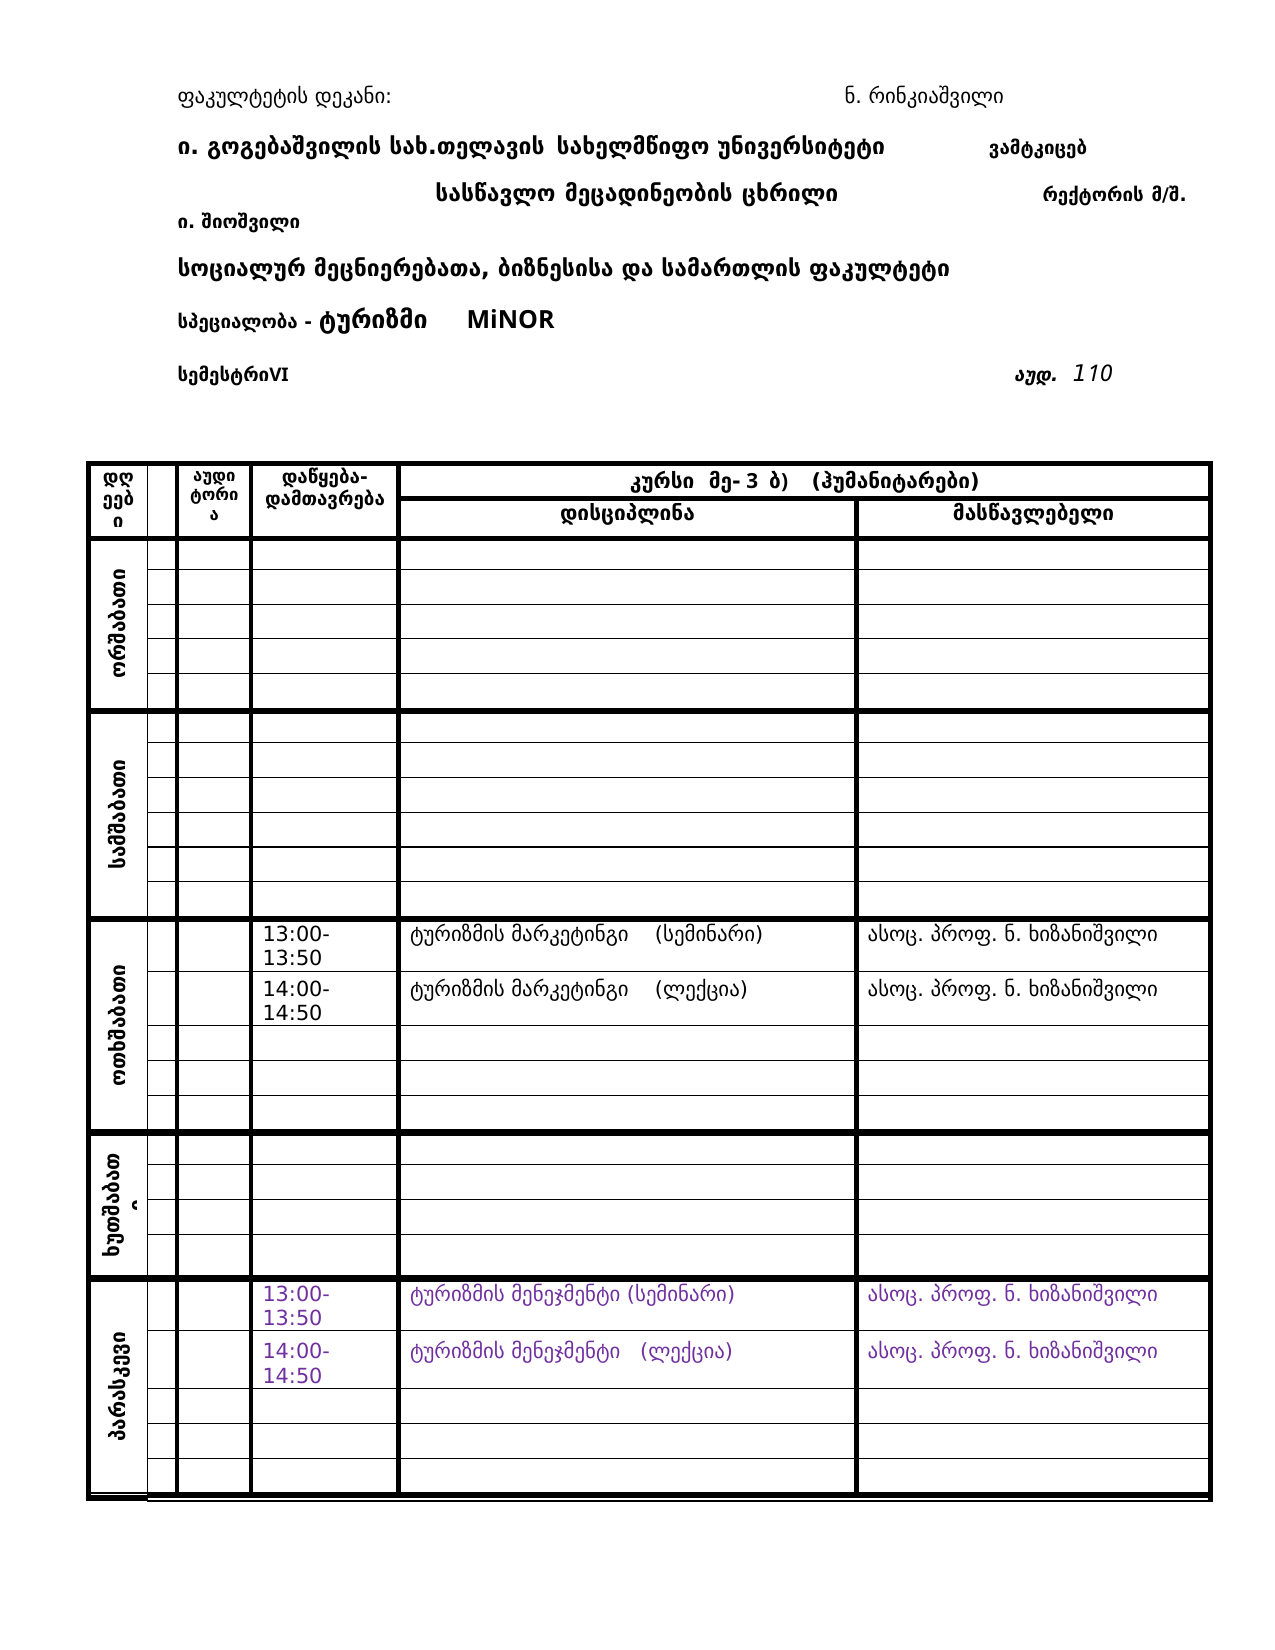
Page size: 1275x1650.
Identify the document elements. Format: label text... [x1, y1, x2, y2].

table_cell [179, 743, 249, 777]
table_cell [148, 1331, 175, 1388]
table_cell [401, 1096, 854, 1129]
table_cell [179, 1136, 249, 1164]
table_cell 13:00-13:50 [253, 922, 396, 971]
text ფაკულტეტის დეკანი: ნ. რინკიაშვილი [177, 84, 1186, 109]
table_cell [401, 778, 854, 812]
text ი. გოგებაშვილის სახ.თელავის სახელმწიფო უნივერსიტეტი ვამტკიცებ [177, 133, 1186, 160]
table_cell [253, 813, 396, 846]
table_cell [148, 605, 175, 638]
text სპეციალობა - ტურიზმი MiNOR [177, 302, 1186, 336]
table_cell [148, 848, 175, 881]
table_cell ასოც. პროფ. ნ. ხიზანიშვილი [859, 972, 1208, 1025]
table_cell [148, 1282, 175, 1330]
table_cell [253, 1026, 396, 1060]
table_cell [859, 848, 1208, 881]
table_cell [859, 1026, 1208, 1060]
table_cell [253, 714, 396, 742]
table_header აუდიტორია [179, 466, 249, 536]
table_cell [859, 674, 1208, 708]
table_cell [401, 1200, 854, 1233]
table_cell მასწავლებელი [859, 501, 1208, 536]
table_cell [859, 1424, 1208, 1457]
table_cell ასოც. პროფ. ნ. ხიზანიშვილი [859, 922, 1208, 971]
table_cell [401, 570, 854, 603]
table_cell [179, 1389, 249, 1423]
table_cell 14:00-14:50 [253, 972, 396, 1025]
table_cell ტურიზმის მარკეტინგი (ლექცია) [401, 972, 854, 1025]
table_cell [253, 1165, 396, 1199]
table_cell 13:00-13:50 [253, 1282, 396, 1330]
table_cell [859, 813, 1208, 846]
table_cell [179, 1096, 249, 1129]
table_header დღეები [91, 466, 147, 536]
table_cell [148, 1096, 175, 1129]
table_cell [179, 541, 249, 569]
table_cell [859, 541, 1208, 569]
table_cell [859, 1200, 1208, 1233]
table_cell [179, 848, 249, 881]
table_cell [253, 848, 396, 881]
table_cell [179, 1282, 249, 1330]
table_cell 14:00-14:50 [253, 1331, 396, 1388]
table_cell [401, 743, 854, 777]
table_cell ასოც. პროფ. ნ. ხიზანიშვილი [859, 1282, 1208, 1330]
table_cell [253, 674, 396, 708]
table_cell ოთხშაბათი [91, 922, 147, 1129]
table_cell [253, 1061, 396, 1095]
table_cell [859, 714, 1208, 742]
table_cell [179, 605, 249, 638]
table_cell [148, 714, 175, 742]
table_cell [179, 1459, 249, 1492]
table_cell [179, 1331, 249, 1388]
table_cell [253, 1389, 396, 1423]
table_cell ტურიზმის მენეჯმენტი (სემინარი) [401, 1282, 854, 1330]
table_cell [148, 922, 175, 971]
table_cell სამშაბათი [91, 714, 147, 916]
table_cell [401, 848, 854, 881]
table_cell [401, 1389, 854, 1423]
table_cell [253, 778, 396, 812]
table_cell [148, 570, 175, 603]
table_cell [859, 1389, 1208, 1423]
text სემესტრიVI აუდ. 110 [177, 357, 1186, 388]
table_cell [148, 639, 175, 673]
table_cell ტურიზმის მენეჯმენტი (ლექცია) [401, 1331, 854, 1388]
table_cell ტურიზმის მარკეტინგი (სემინარი) [401, 922, 854, 971]
table_cell პარასკევი [91, 1282, 147, 1492]
table_cell [401, 1136, 854, 1164]
table_cell [859, 1096, 1208, 1129]
table_cell [148, 541, 175, 569]
table_cell [148, 743, 175, 777]
table_cell [859, 882, 1208, 916]
table_cell [401, 882, 854, 916]
table_cell [859, 778, 1208, 812]
table_cell [253, 639, 396, 673]
text სოციალურ მეცნიერებათა, ბიზნესისა და სამართლის ფაკულტეტი [177, 255, 1186, 281]
table_cell [148, 813, 175, 846]
table_cell [859, 1459, 1208, 1492]
table_cell [179, 813, 249, 846]
table_cell [859, 570, 1208, 603]
table_header დაწყება-დამთავრება [253, 466, 396, 536]
table_cell [179, 639, 249, 673]
table_cell [253, 570, 396, 603]
table_cell [253, 1424, 396, 1457]
table_cell [148, 1026, 175, 1060]
table_cell [401, 1165, 854, 1199]
table_cell [148, 1424, 175, 1457]
table_cell [179, 1026, 249, 1060]
table_cell [401, 714, 854, 742]
table_cell [253, 743, 396, 777]
table_cell [401, 639, 854, 673]
table_cell [179, 674, 249, 708]
table_cell [253, 541, 396, 569]
table_cell [859, 1061, 1208, 1095]
table_cell [148, 1235, 175, 1275]
table_cell [253, 1235, 396, 1275]
table_cell [859, 639, 1208, 673]
table_cell [401, 813, 854, 846]
table_cell [253, 1459, 396, 1492]
table_cell [401, 674, 854, 708]
table_cell [179, 1424, 249, 1457]
table_cell ორშაბათი [91, 541, 147, 708]
table_cell [148, 674, 175, 708]
table_cell [253, 1096, 396, 1129]
table_cell [253, 605, 396, 638]
table_cell [148, 882, 175, 916]
table_cell [148, 1061, 175, 1095]
table_cell [401, 1424, 854, 1457]
table_cell [179, 1235, 249, 1275]
table_cell [401, 605, 854, 638]
table_cell [179, 714, 249, 742]
table_cell [179, 1061, 249, 1095]
table_cell ხუთშაბათი [91, 1136, 147, 1275]
table_cell [859, 1136, 1208, 1164]
table_cell [179, 778, 249, 812]
table_cell [401, 1459, 854, 1492]
table_cell [179, 972, 249, 1025]
table_header კურსი მე- 3 ბ) (ჰუმანიტარები) [401, 466, 1208, 496]
table_cell [148, 1165, 175, 1199]
table_cell [253, 1136, 396, 1164]
table_cell [148, 1389, 175, 1423]
table_cell [179, 1200, 249, 1233]
table_cell [179, 570, 249, 603]
table_cell [859, 1235, 1208, 1275]
table_cell [148, 1459, 175, 1492]
table_cell [148, 972, 175, 1025]
table_cell [253, 1200, 396, 1233]
table_cell [859, 1165, 1208, 1199]
table_cell [148, 778, 175, 812]
table_cell [148, 1136, 175, 1164]
table_cell [401, 541, 854, 569]
table_cell [859, 743, 1208, 777]
table_cell [253, 882, 396, 916]
table_header [148, 466, 175, 536]
table_cell დისციპლინა [401, 501, 854, 536]
table_cell [179, 882, 249, 916]
table_cell ასოც. პროფ. ნ. ხიზანიშვილი [859, 1331, 1208, 1388]
table_cell [148, 1200, 175, 1233]
table_cell [401, 1026, 854, 1060]
table_cell [859, 605, 1208, 638]
text სასწავლო მეცადინეობის ცხრილი რექტორის მ/შ. ი. შიოშვილი [177, 181, 1186, 234]
table_cell [401, 1235, 854, 1275]
table_cell [401, 1061, 854, 1095]
table_cell [179, 1165, 249, 1199]
table_cell [179, 922, 249, 971]
